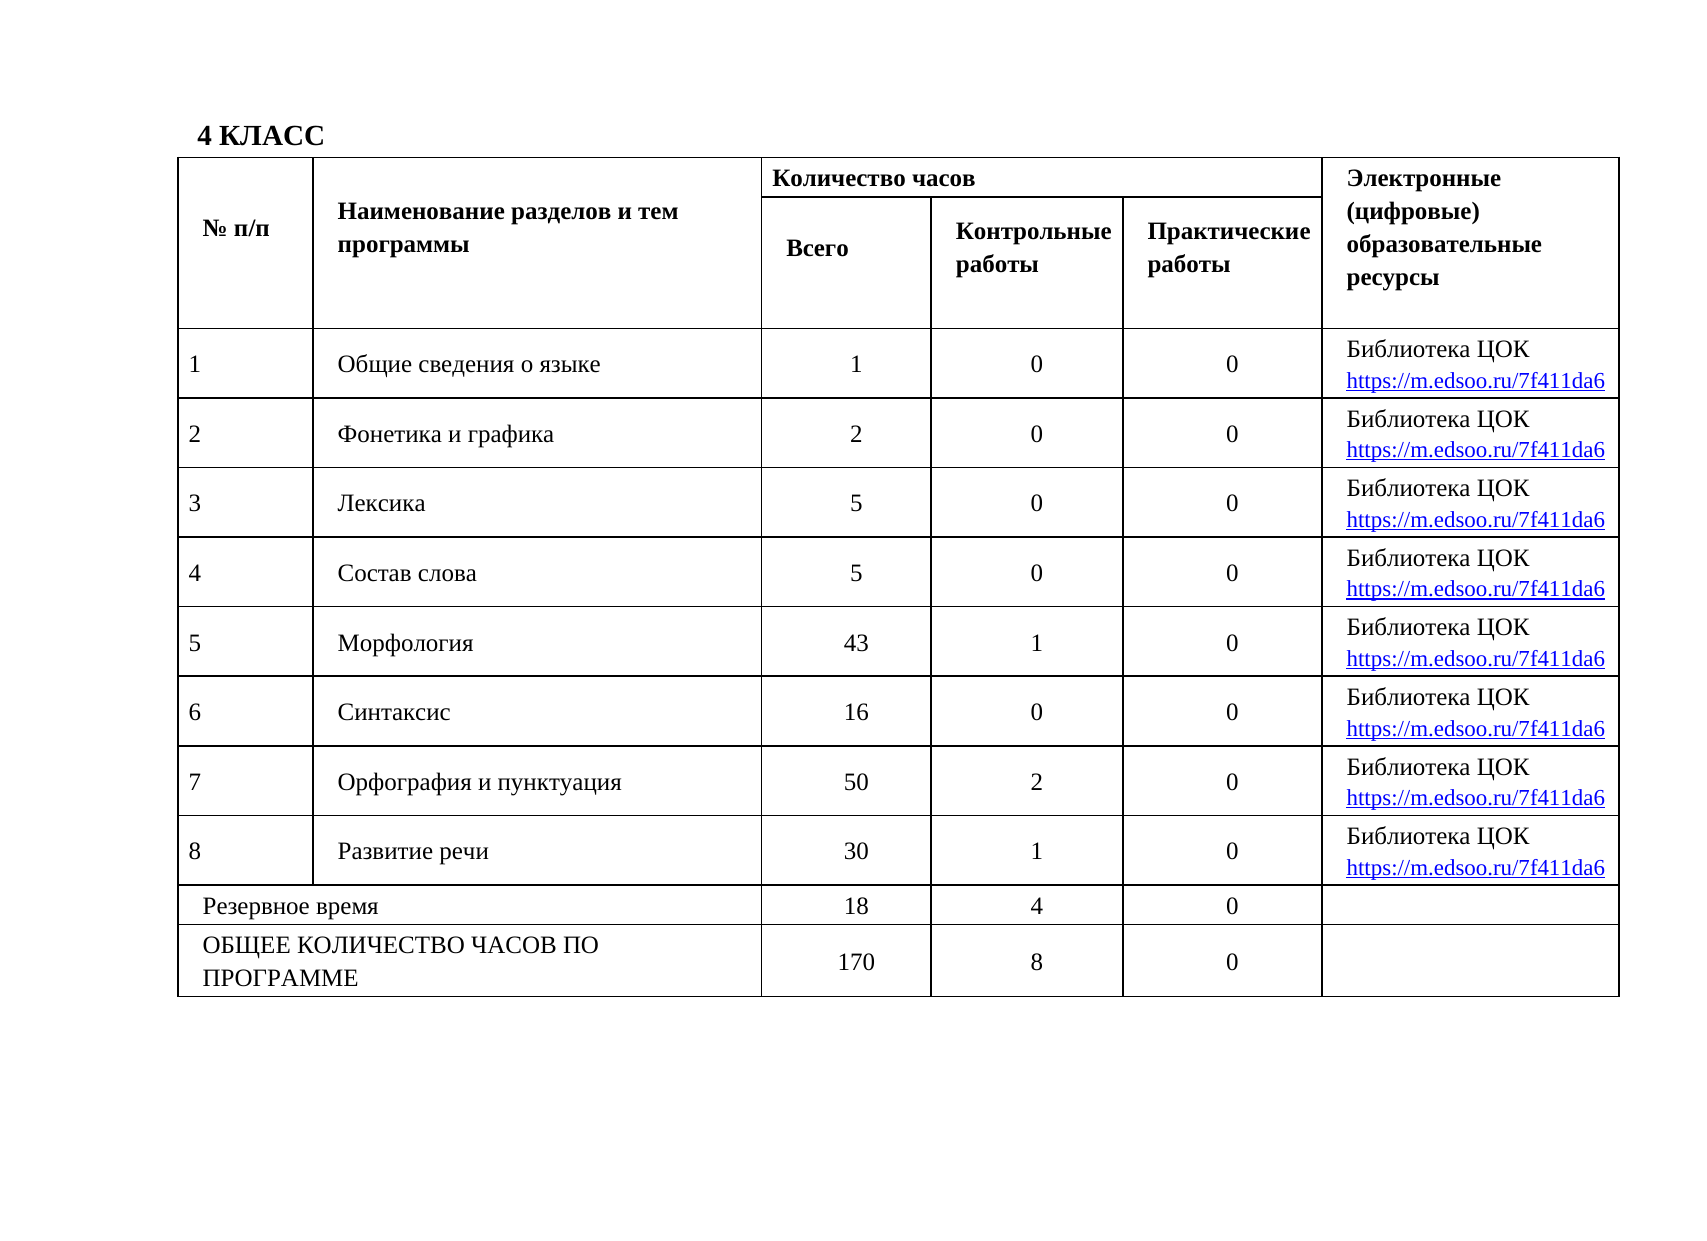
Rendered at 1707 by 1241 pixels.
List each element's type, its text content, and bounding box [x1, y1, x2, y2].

table_cell 0 [932, 677, 1122, 745]
table_cell 18 [762, 886, 930, 923]
table_cell 2 [179, 399, 312, 467]
table_cell 7 [179, 747, 312, 814]
table_cell 0 [1124, 747, 1321, 814]
table_cell Общие сведения о языке [314, 329, 761, 397]
table_cell 2 [932, 747, 1122, 814]
table_header Количество часов [762, 158, 1321, 196]
table_header Электронные (цифровые) образовательные ресурсы [1323, 158, 1618, 327]
table_cell 30 [762, 816, 930, 884]
table_cell 0 [1124, 816, 1321, 884]
table_cell 5 [762, 538, 930, 606]
table_cell Резервное время [179, 886, 761, 923]
table_cell 43 [762, 607, 930, 675]
table_cell Синтаксис [314, 677, 761, 745]
table_cell Библиотека ЦОК https://m.edsoo.ru/7f411da6 [1323, 399, 1618, 467]
table_cell 0 [1124, 468, 1321, 536]
table_cell 3 [179, 468, 312, 536]
table_cell 0 [932, 399, 1122, 467]
table_cell Библиотека ЦОК https://m.edsoo.ru/7f411da6 [1323, 468, 1618, 536]
table_cell 4 [932, 886, 1122, 923]
table_cell Контрольные работы [932, 198, 1122, 327]
table_cell 170 [762, 925, 930, 996]
table_cell Всего [762, 198, 930, 327]
table_cell Практические работы [1124, 198, 1321, 327]
table_cell Орфография и пунктуация [314, 747, 761, 814]
table_cell Фонетика и графика [314, 399, 761, 467]
table_cell 5 [179, 607, 312, 675]
table_header Наименование разделов и тем программы [314, 158, 761, 327]
table_cell 1 [932, 607, 1122, 675]
table_cell [1323, 925, 1618, 996]
table_cell 5 [762, 468, 930, 536]
table_cell ОБЩЕЕ КОЛИЧЕСТВО ЧАСОВ ПО ПРОГРАММЕ [179, 925, 761, 996]
table_cell Морфология [314, 607, 761, 675]
table_cell 50 [762, 747, 930, 814]
table_cell 0 [1124, 538, 1321, 606]
table_cell 0 [1124, 399, 1321, 467]
table_cell Библиотека ЦОК https://m.edsoo.ru/7f411da6 [1323, 607, 1618, 675]
table_cell 0 [932, 468, 1122, 536]
table_cell 4 [179, 538, 312, 606]
table_cell 0 [932, 329, 1122, 397]
table_cell Библиотека ЦОК https://m.edsoo.ru/7f411da6 [1323, 816, 1618, 884]
table_cell Библиотека ЦОК https://m.edsoo.ru/7f411da6 [1323, 677, 1618, 745]
table_cell 2 [762, 399, 930, 467]
table_cell Библиотека ЦОК https://m.edsoo.ru/7f411da6 [1323, 747, 1618, 814]
table_cell 8 [932, 925, 1122, 996]
table_cell 0 [1124, 329, 1321, 397]
table_cell Лексика [314, 468, 761, 536]
table_cell 1 [762, 329, 930, 397]
table_cell 0 [1124, 677, 1321, 745]
table_cell 0 [932, 538, 1122, 606]
table_cell 6 [179, 677, 312, 745]
table_cell 1 [932, 816, 1122, 884]
table_cell 1 [179, 329, 312, 397]
table_cell 8 [179, 816, 312, 884]
table_cell 16 [762, 677, 930, 745]
text 4 КЛАСС [190, 118, 1618, 152]
table_cell 0 [1124, 925, 1321, 996]
table_cell 0 [1124, 607, 1321, 675]
table_cell Библиотека ЦОК https://m.edsoo.ru/7f411da6 [1323, 329, 1618, 397]
table_cell Состав слова [314, 538, 761, 606]
table_header № п/п [179, 158, 312, 327]
table_cell Развитие речи [314, 816, 761, 884]
table_cell Библиотека ЦОК https://m.edsoo.ru/7f411da6 [1323, 538, 1618, 606]
table_cell [1323, 886, 1618, 923]
table_cell 0 [1124, 886, 1321, 923]
